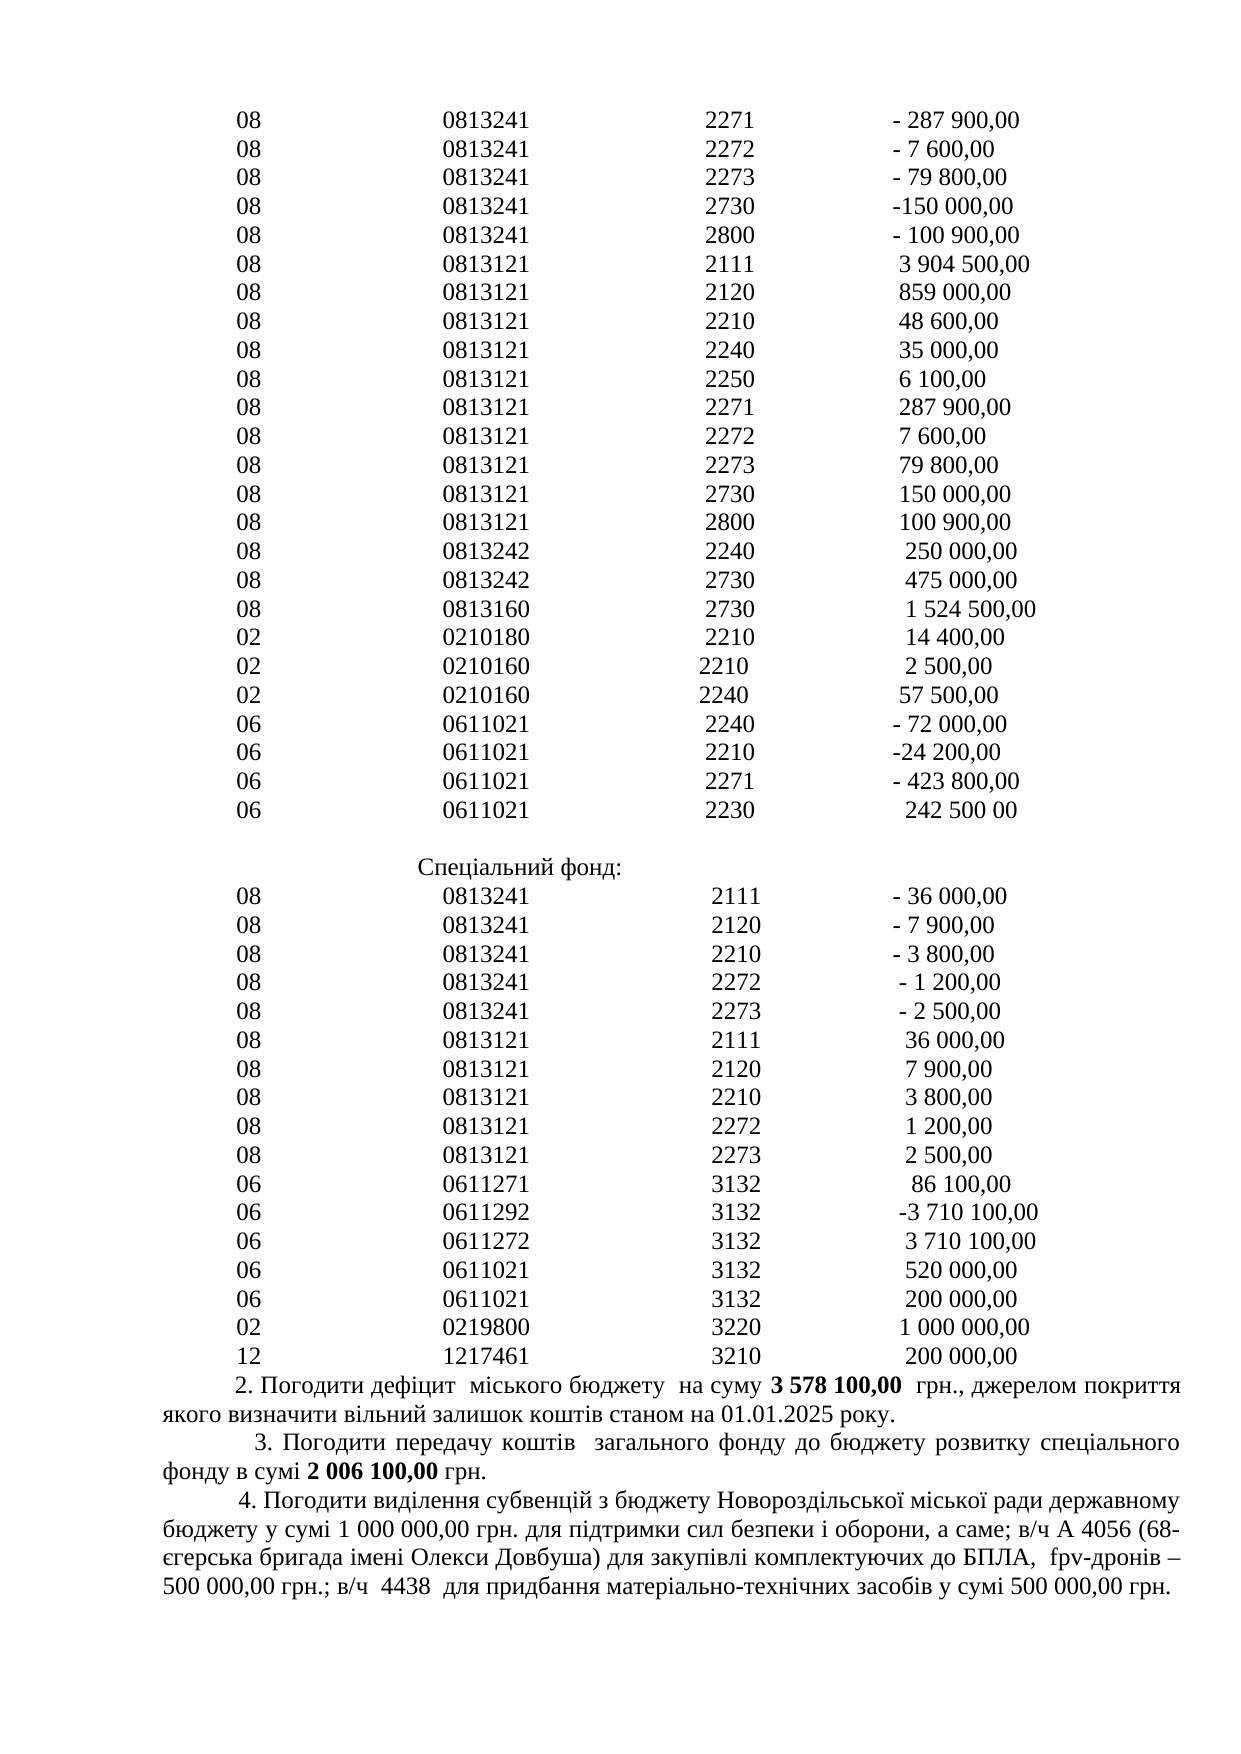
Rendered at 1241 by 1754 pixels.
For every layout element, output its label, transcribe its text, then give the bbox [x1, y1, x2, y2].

text 06 0611271 3132 86 100,00 [162, 1169, 1181, 1197]
text 08 0813241 2730 -150 000,00 [162, 191, 1181, 220]
text 4. Погодити виділення субвенцій з бюджету Новороздільської міської ради державному бюджету у сумі 1 000 000,00 грн. для підтримки сил безпеки і оборони, а саме; в/ч А 4056 (68-єгерська бригада імені Олекси Довбуша) для закупівлі комплектуючих до БПЛА, fpv-дронів – 500 000,00 грн.; в/ч 4438 для придбання матеріально-технічних засобів у сумі 500 000,00 грн. [162, 1485, 1181, 1600]
text 02 0219800 3220 1 000 000,00 [162, 1312, 1181, 1341]
text 08 0813121 2210 3 800,00 [162, 1082, 1181, 1111]
text 08 0813241 2120 - 7 900,00 [162, 910, 1181, 939]
text 08 0813242 2730 475 000,00 [162, 565, 1181, 594]
text 08 0813241 2271 - 287 900,00 [162, 105, 1181, 134]
text 08 0813121 2111 36 000,00 [162, 1025, 1181, 1054]
text 06 0611021 2230 242 500 00 [162, 795, 1181, 824]
text 08 0813121 2240 35 000,00 [162, 335, 1181, 364]
text 06 0611272 3132 3 710 100,00 [162, 1226, 1181, 1255]
text 06 0611292 3132 -3 710 100,00 [162, 1197, 1181, 1226]
text 08 0813121 2272 7 600,00 [162, 421, 1181, 450]
text 3. Погодити передачу коштів загального фонду до бюджету розвитку спеціального фонду в сумі 2 006 100,00 грн. [162, 1427, 1181, 1485]
text 08 0813121 2273 79 800,00 [162, 450, 1181, 479]
text 08 0813241 2272 - 7 600,00 [162, 134, 1181, 162]
text 08 0813241 2800 - 100 900,00 [162, 220, 1181, 249]
text 08 0813121 2250 6 100,00 [162, 364, 1181, 392]
text 08 0813241 2273 - 79 800,00 [162, 162, 1181, 191]
text 08 0813121 2120 859 000,00 [162, 277, 1181, 306]
text 12 1217461 3210 200 000,00 [162, 1341, 1181, 1370]
text 08 0813121 2730 150 000,00 [162, 479, 1181, 507]
text 2. Погодити дефіцит міського бюджету на суму 3 578 100,00 грн., джерелом покриття якого визначити вільний залишок коштів станом на 01.01.2025 року. [162, 1370, 1181, 1427]
text 02 0210160 2210 2 500,00 [162, 651, 1181, 680]
text 06 0611021 2240 - 72 000,00 [162, 709, 1181, 737]
text 06 0611021 2271 - 423 800,00 [162, 766, 1181, 795]
text 08 0813160 2730 1 524 500,00 [162, 594, 1181, 622]
text 06 0611021 2210 -24 200,00 [162, 737, 1181, 766]
text 08 0813241 2272 - 1 200,00 [162, 967, 1181, 996]
text 06 0611021 3132 520 000,00 [162, 1255, 1181, 1284]
text 08 0813121 2271 287 900,00 [162, 392, 1181, 421]
text 08 0813121 2210 48 600,00 [162, 306, 1181, 335]
text 08 0813242 2240 250 000,00 [162, 536, 1181, 565]
text 08 0813121 2800 100 900,00 [162, 507, 1181, 536]
text Спеціальний фонд: [162, 852, 1181, 881]
text 08 0813121 2120 7 900,00 [162, 1054, 1181, 1082]
text 02 0210180 2210 14 400,00 [162, 622, 1181, 651]
text 08 0813241 2210 - 3 800,00 [162, 939, 1181, 967]
text 08 0813121 2111 3 904 500,00 [162, 249, 1181, 277]
text 08 0813241 2273 - 2 500,00 [162, 996, 1181, 1025]
text 08 0813121 2273 2 500,00 [162, 1140, 1181, 1169]
text 02 0210160 2240 57 500,00 [162, 680, 1181, 709]
text 06 0611021 3132 200 000,00 [162, 1284, 1181, 1312]
text 08 0813121 2272 1 200,00 [162, 1111, 1181, 1140]
text 08 0813241 2111 - 36 000,00 [162, 881, 1181, 910]
